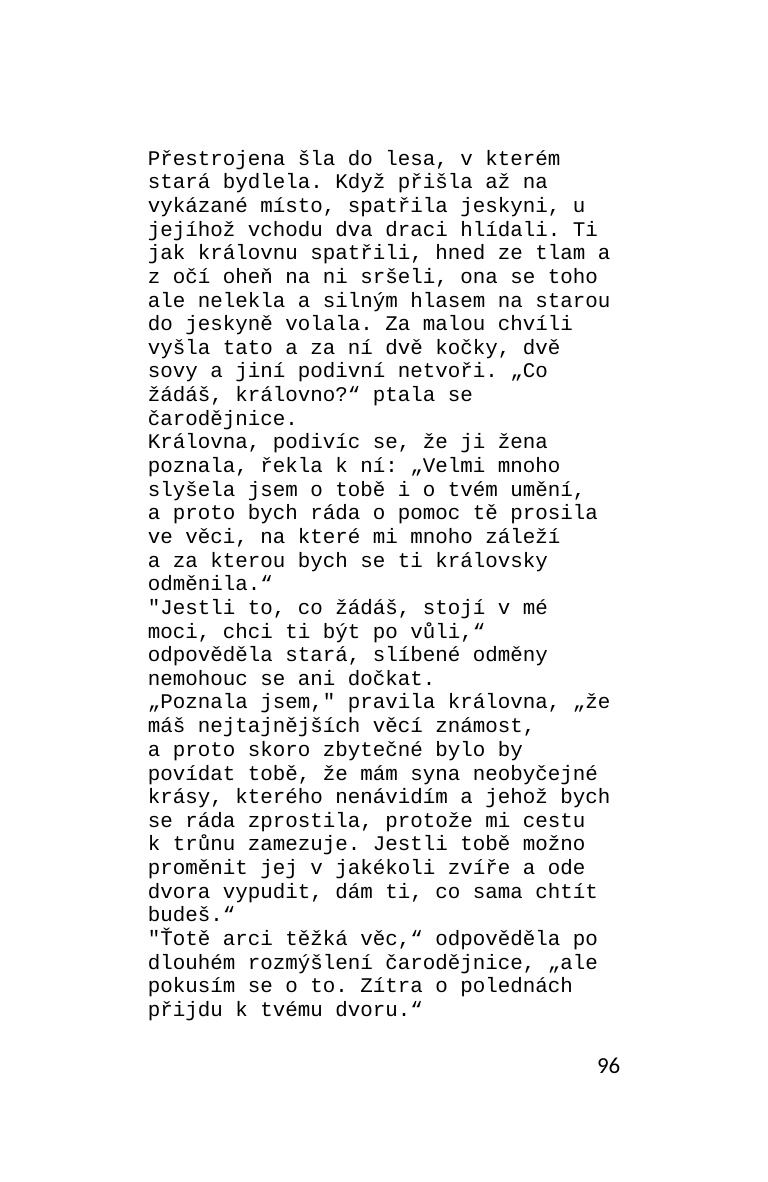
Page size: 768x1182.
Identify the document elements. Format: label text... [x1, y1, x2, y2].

text Královna, podivíc se, že ji žena poznala, řekla k ní: „Velmi mnoho slyšela jsem o tobě i o tvém umění, a proto bych ráda o pomoc tě prosila ve věci, na které mi mnoho záleží a za kterou bych se ti královsky odměnila.“ [148, 431, 620, 597]
text "Ťotě arci těžká věc,“ odpověděla po dlouhém rozmýšlení čarodějnice, „ale pokusím se o to. Zítra o polednách přijdu k tvému dvoru.“ [148, 928, 620, 1023]
text Přestrojena šla do lesa, v kterém stará bydlela. Když přišla až na vykázané místo, spatřila jeskyni, u jejíhož vchodu dva draci hlídali. Ti jak královnu spatřili, hned ze tlam a z očí oheň na ni sršeli, ona se toho ale nelekla a silným hlasem na starou do jeskyně volala. Za malou chvíli vyšla tato a za ní dvě kočky, dvě sovy a jiní podivní netvoři. „Co žádáš, královno?“ ptala se čarodějnice. [148, 148, 620, 431]
text "Jestli to, co žádáš, stojí v mé moci, chci ti být po vůli,“ odpověděla stará, slíbené odměny nemohouc se ani dočkat. [148, 597, 620, 692]
text „Poznala jsem," pravila královna, „že máš nejtajnějších věcí známost, a proto skoro zbytečné bylo by povídat tobě, že mám syna neobyčejné krásy, kterého nenávidím a jehož bych se ráda zprostila, protože mi cestu k trůnu zamezuje. Jestli tobě možno proměnit jej v jakékoli zvíře a ode dvora vypudit, dám ti, co sama chtít budeš.“ [148, 692, 620, 928]
